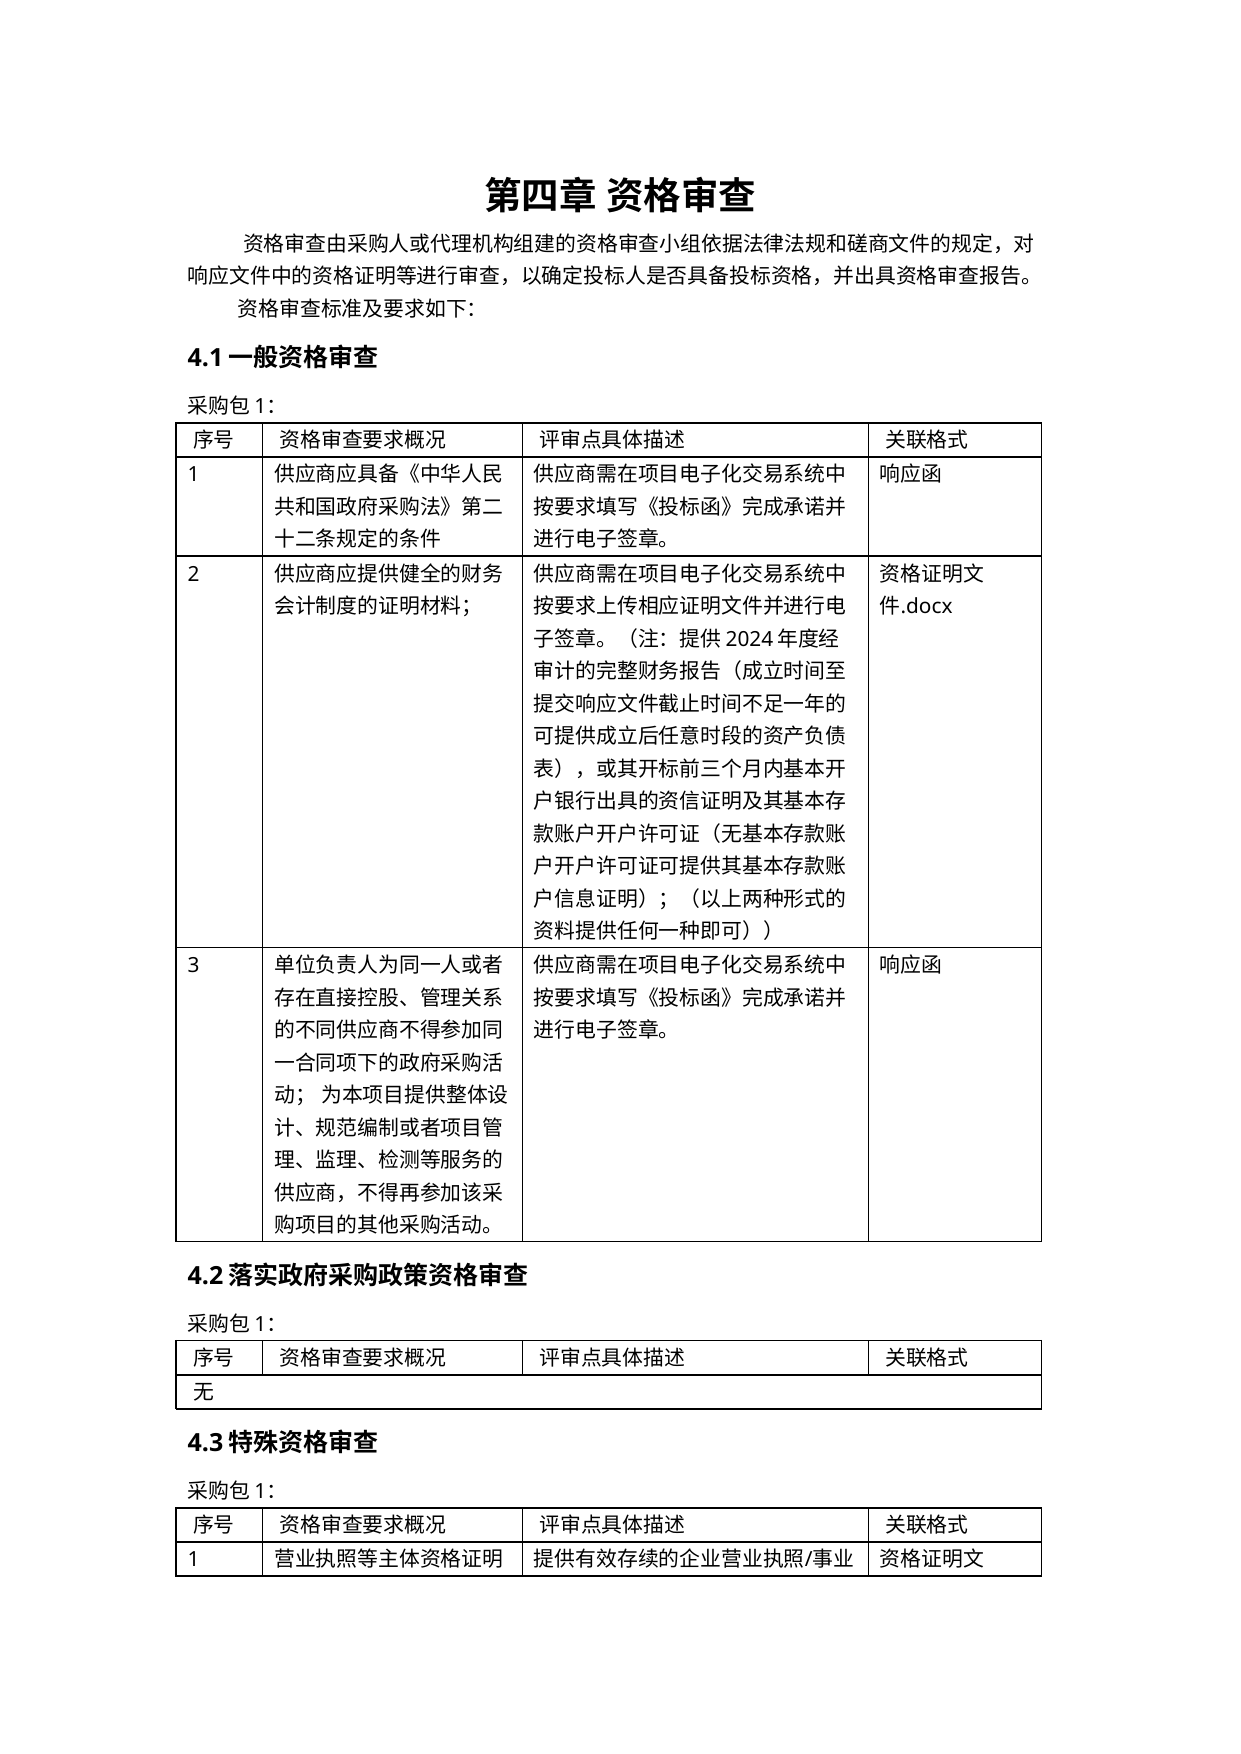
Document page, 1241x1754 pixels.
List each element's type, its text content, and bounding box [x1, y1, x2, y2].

text 资格审查由采购人或代理机构组建的资格审查小组依据法律法规和磋商文件的规定，对响应文件中的资格证明等进行审查，以确定投标人是否具备投标资格，并出具资格审查报告。 [187, 227, 1053, 292]
table_header 关联格式 [869, 424, 1041, 456]
text 资格审查标准及要求如下： [187, 292, 1053, 324]
text 4.3特殊资格审查 [187, 1409, 1053, 1474]
text 4.2落实政府采购政策资格审查 [187, 1242, 1053, 1307]
table_cell 供应商应具备《中华人民共和国政府采购法》第二十二条规定的条件 [263, 458, 522, 555]
table_cell 响应函 [869, 948, 1041, 1241]
table_header 评审点具体描述 [523, 424, 868, 456]
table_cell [523, 1543, 868, 1575]
table_header 资格审查要求概况 [263, 1341, 522, 1374]
table_cell 供应商需在项目电子化交易系统中按要求上传相应证明文件并进行电子签章。（注：提供2024年度经审计的完整财务报告（成立时间至提交响应文件截止时间不足一年的可提供成立后任意时段的资产负债表），或其开标前三个月内基本开户银行出具的资信证明及其基本存款账户开户许可证（无基本存款账户开户许可证可提供其基本存款账户信息证明）；（以上两种形式的资料提供任何一种即可）） [523, 557, 868, 947]
table_cell 资格证明文件.docx [869, 1543, 1041, 1575]
text 采购包1： [187, 1474, 1053, 1507]
text 第四章 资格审查 [187, 162, 1053, 227]
table_cell 供应商应提供健全的财务会计制度的证明材料； [263, 557, 522, 947]
table_cell 供应商需在项目电子化交易系统中按要求填写《投标函》完成承诺并进行电子签章。 [523, 458, 868, 555]
table_header 资格审查要求概况 [263, 1509, 522, 1541]
table_header 序号 [177, 1341, 262, 1374]
table_header 资格审查要求概况 [263, 424, 522, 456]
table_cell 1 [177, 458, 262, 555]
table_cell 供应商需在项目电子化交易系统中按要求填写《投标函》完成承诺并进行电子签章。 [523, 948, 868, 1241]
table_cell 响应函 [869, 458, 1041, 555]
table_header 序号 [177, 1509, 262, 1541]
text 采购包1： [187, 389, 1053, 422]
table_cell 2 [177, 557, 262, 947]
table_cell 营业执照等主体资格证明文件 [263, 1543, 522, 1575]
text 4.1一般资格审查 [187, 324, 1053, 389]
table_cell 资格证明文件.docx [869, 557, 1041, 947]
table_header 序号 [177, 424, 262, 456]
table_cell 3 [177, 948, 262, 1241]
table_cell 1 [177, 1543, 262, 1575]
table_header 评审点具体描述 [523, 1509, 868, 1541]
table_header 关联格式 [869, 1341, 1041, 1374]
text 采购包1： [187, 1307, 1053, 1340]
table_cell 单位负责人为同一人或者存在直接控股、管理关系的不同供应商不得参加同一合同项下的政府采购活动； 为本项目提供整体设计、规范编制或者项目管理、监理、检测等服务的供应商，不得再参加该采购项目的其他采购活动。 [263, 948, 522, 1241]
table_header 关联格式 [869, 1509, 1041, 1541]
table_header 评审点具体描述 [523, 1341, 868, 1374]
table_cell 无 [177, 1376, 1041, 1408]
